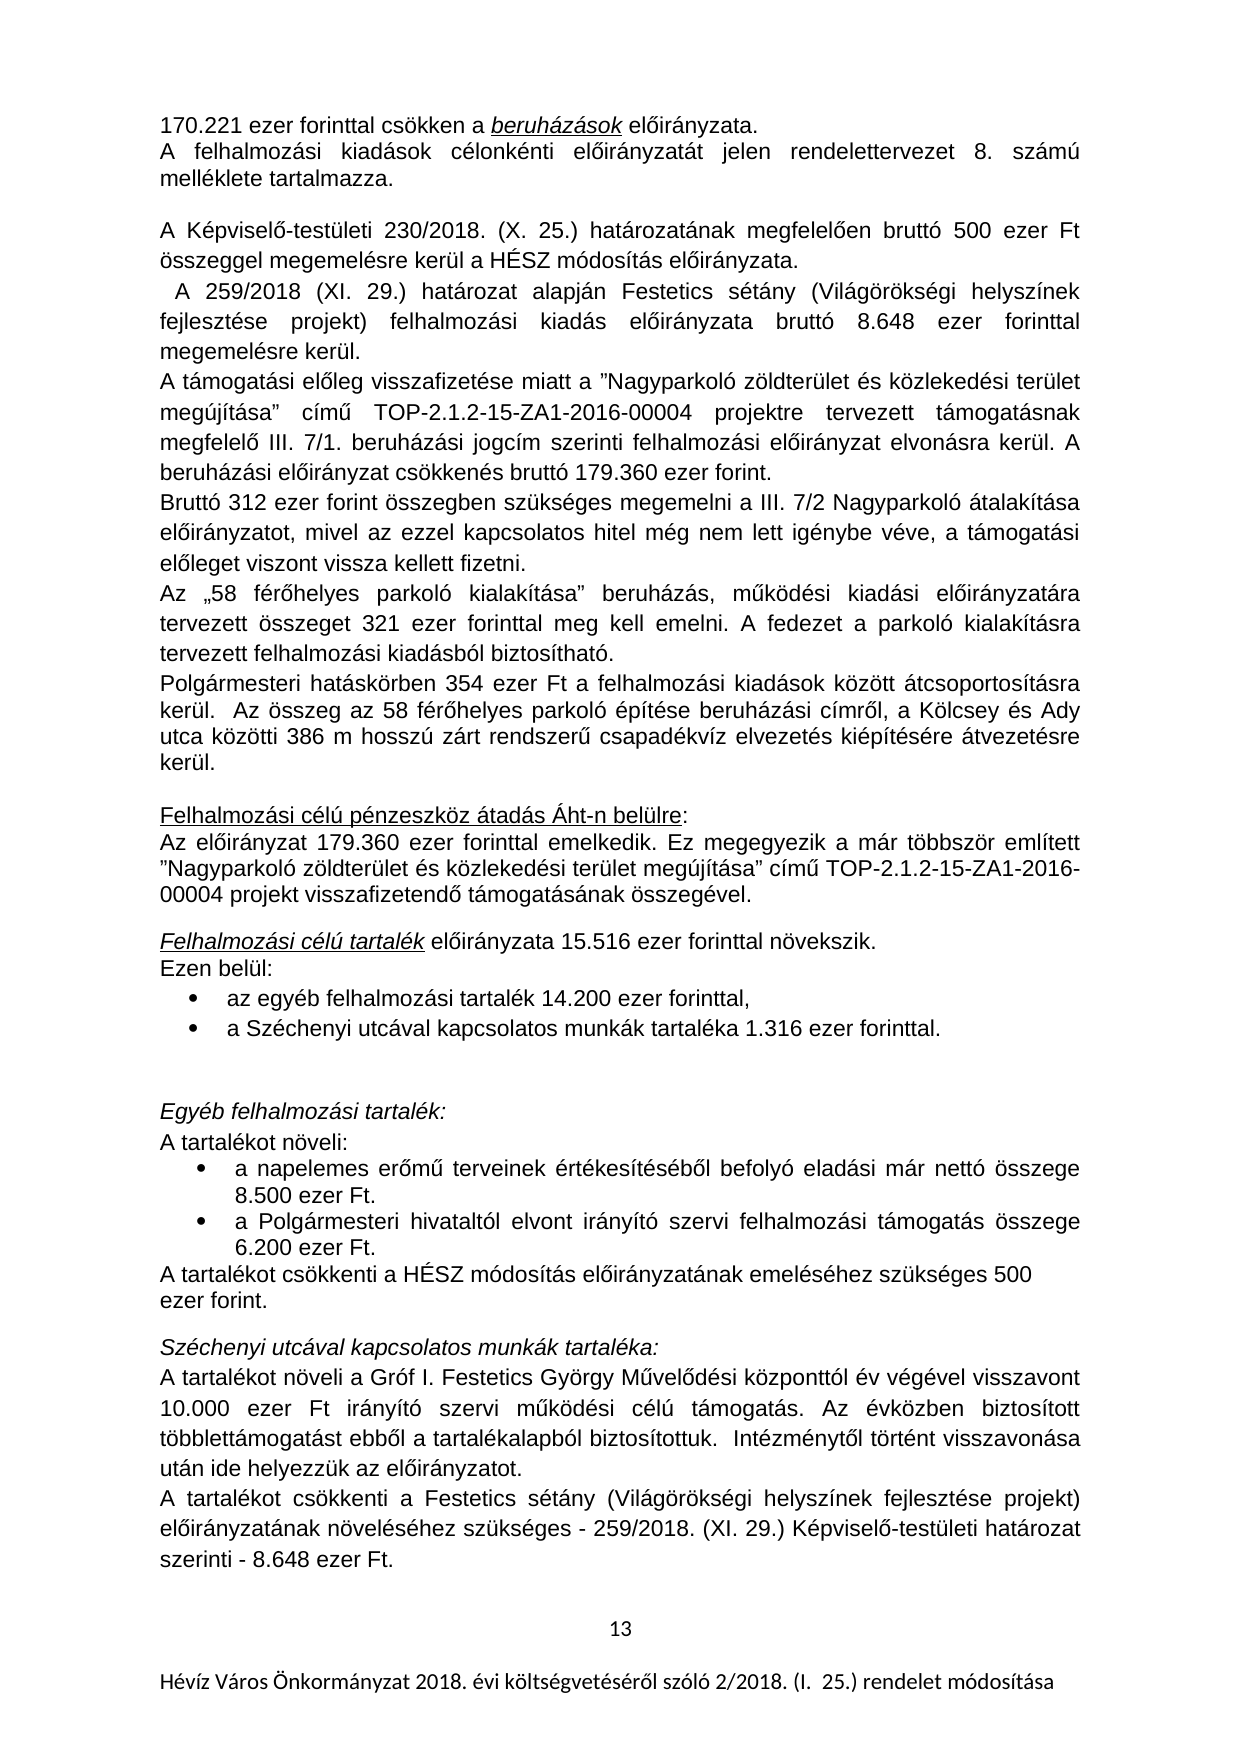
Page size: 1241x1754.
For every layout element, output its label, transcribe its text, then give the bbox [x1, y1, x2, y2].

list a Széchenyi utcával kapcsolatos munkák tartaléka 1.316 ezer forinttal. [189, 1015, 1081, 1041]
text A tartalékot növeli: [159, 1129, 1081, 1155]
text A tartalékot csökkenti a Festetics sétány (Világörökségi helyszínek fejlesztése projekt) előirányzatának növeléséhez szükséges - 259/2018. (XI. 29.) Képviselő-testületi határozat szerinti - 8.648 ezer Ft. [159, 1485, 1081, 1572]
list a napelemes erőmű terveinek értékesítéséből befolyó eladási már nettó összege 8.500 ezer Ft. [197, 1155, 1081, 1208]
text A 259/2018 (XI. 29.) határozat alapján Festetics sétány (Világörökségi helyszínek fejlesztése projekt) felhalmozási kiadás előirányzata bruttó 8.648 ezer forinttal megemelésre kerül. [159, 278, 1081, 364]
text A tartalékot növeli a Gróf I. Festetics György Művelődési központtól év végével visszavont 10.000 ezer Ft irányító szervi működési célú támogatás. Az évközben biztosított többlettámogatást ebből a tartalékalapból biztosítottuk. Intézménytől történt visszavonása után ide helyezzük az előirányzatot. [159, 1364, 1081, 1481]
text Széchenyi utcával kapcsolatos munkák tartaléka: [159, 1334, 1081, 1361]
text A támogatási előleg visszafizetése miatt a ”Nagyparkoló zöldterület és közlekedési terület megújítása” című TOP-2.1.2-15-ZA1-2016-00004 projektre tervezett támogatásnak megfelelő III. 7/1. beruházási jogcím szerinti felhalmozási előirányzat elvonásra kerül. A beruházási előirányzat csökkenés bruttó 179.360 ezer forint. [159, 368, 1081, 485]
text Polgármesteri hatáskörben 354 ezer Ft a felhalmozási kiadások között átcsoportosításra kerül. Az összeg az 58 férőhelyes parkoló építése beruházási címről, a Kölcsey és Ady utca közötti 386 m hosszú zárt rendszerű csapadékvíz elvezetés kiépítésére átvezetésre kerül. [159, 670, 1081, 776]
text A tartalékot csökkenti a HÉSZ módosítás előirányzatának emeléséhez szükséges 500 ezer forint. [159, 1261, 1081, 1313]
text Az „58 férőhelyes parkoló kialakítása” beruházás, működési kiadási előirányzatára tervezett összeget 321 ezer forinttal meg kell emelni. A fedezet a parkoló kialakításra tervezett felhalmozási kiadásból biztosítható. [159, 580, 1081, 666]
text Ezen belül: [159, 955, 1081, 981]
text A Képviselő-testületi 230/2018. (X. 25.) határozatának megfelelően bruttó 500 ezer Ft összeggel megemelésre kerül a HÉSZ módosítás előirányzata. [159, 217, 1081, 274]
text 170.221 ezer forinttal csökken a beruházások előirányzata. [159, 112, 1081, 138]
text A felhalmozási kiadások célonkénti előirányzatát jelen rendelettervezet 8. számú melléklete tartalmazza. [159, 138, 1081, 191]
text Felhalmozási célú pénzeszköz átadás Áht-n belülre: [159, 802, 1081, 828]
text Egyéb felhalmozási tartalék: [159, 1098, 1081, 1125]
list az egyéb felhalmozási tartalék 14.200 ezer forinttal, [189, 985, 1081, 1011]
text Az előirányzat 179.360 ezer forinttal emelkedik. Ez megegyezik a már többször említett ”Nagyparkoló zöldterület és közlekedési terület megújítása” című TOP-2.1.2-15-ZA1-2016-00004 projekt visszafizetendő támogatásának összegével. [159, 828, 1081, 907]
text Bruttó 312 ezer forint összegben szükséges megemelni a III. 7/2 Nagyparkoló átalakítása előirányzatot, mivel az ezzel kapcsolatos hitel még nem lett igénybe véve, a támogatási előleget viszont vissza kellett fizetni. [159, 489, 1081, 576]
list a Polgármesteri hivataltól elvont irányító szervi felhalmozási támogatás összege 6.200 ezer Ft. [197, 1208, 1081, 1261]
text Felhalmozási célú tartalék előirányzata 15.516 ezer forinttal növekszik. [159, 928, 1081, 955]
